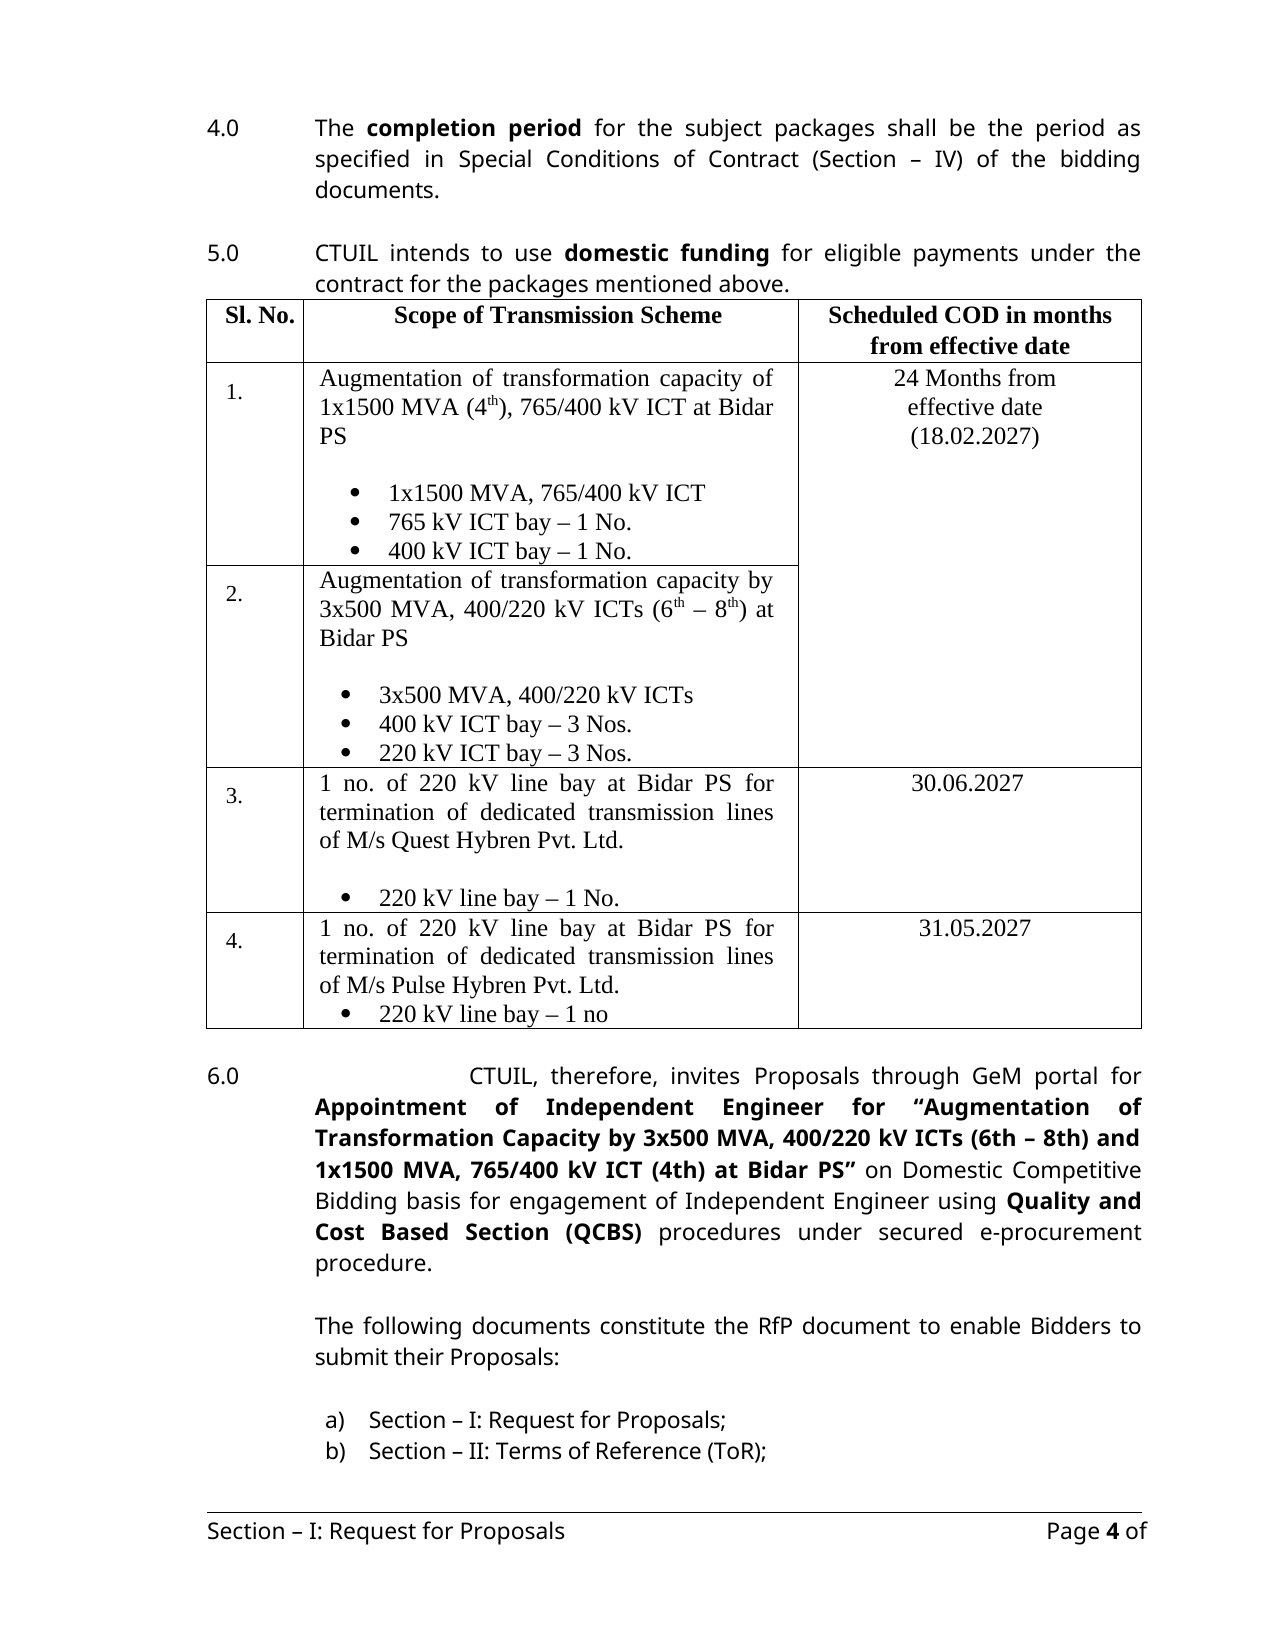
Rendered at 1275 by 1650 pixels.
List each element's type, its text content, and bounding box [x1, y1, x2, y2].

table_cell [207, 363, 303, 564]
text The following documents constitute the RfP document to enable Bidders to submit their Proposals: [314, 1310, 1142, 1372]
table_cell 24 Months from effective date (18.02.2027) [799, 363, 1141, 767]
list CTUIL intends to use domestic funding for eligible payments under the contract for the packages mentioned above. [207, 237, 1142, 299]
table_cell 1 no. of 220 kV line bay at Bidar PS for termination of dedicated transmission lines of M/s Pulse Hybren Pvt. Ltd. 220 kV line bay – 1 no [304, 913, 798, 1028]
table_cell [207, 913, 303, 1028]
list Section – I: Request for Proposals; [325, 1404, 1142, 1435]
table_header Scope of Transmission Scheme [304, 300, 798, 362]
list Section – II: Terms of Reference (ToR); [325, 1435, 1142, 1466]
table_cell Augmentation of transformation capacity of 1x1500 MVA (4th), 765/400 kV ICT at Bidar PS 1x1500 MVA, 765/400 kV ICT 765 kV ICT bay – 1 No. 400 kV ICT bay – 1 No. [304, 363, 798, 564]
table_header Sl. No. [207, 300, 303, 362]
table_cell 31.05.2027 [799, 913, 1141, 1028]
table_header Scheduled COD in months from effective date [799, 300, 1141, 362]
list The completion period for the subject packages shall be the period as specified in Special Conditions of Contract (Section – IV) of the bidding documents. [207, 112, 1142, 205]
table_cell 1 no. of 220 kV line bay at Bidar PS for termination of dedicated transmission lines of M/s Quest Hybren Pvt. Ltd. 220 kV line bay – 1 No. [304, 768, 798, 912]
table_cell 30.06.2027 [799, 768, 1141, 912]
list CTUIL, therefore, invites Proposals through GeM portal for Appointment of Independent Engineer for “Augmentation of Transformation Capacity by 3x500 MVA, 400/220 kV ICTs (6th – 8th) and 1x1500 MVA, 765/400 kV ICT (4th) at Bidar PS” on Domestic Competitive Bidding basis for engagement of Independent Engineer using Quality and Cost Based Section (QCBS) procedures under secured e-procurement procedure. [207, 1060, 1142, 1279]
table_cell [207, 566, 303, 767]
table_cell Augmentation of transformation capacity by 3x500 MVA, 400/220 kV ICTs (6th – 8th) at Bidar PS 3x500 MVA, 400/220 kV ICTs 400 kV ICT bay – 3 Nos. 220 kV ICT bay – 3 Nos. [304, 566, 798, 767]
table_cell [207, 768, 303, 912]
